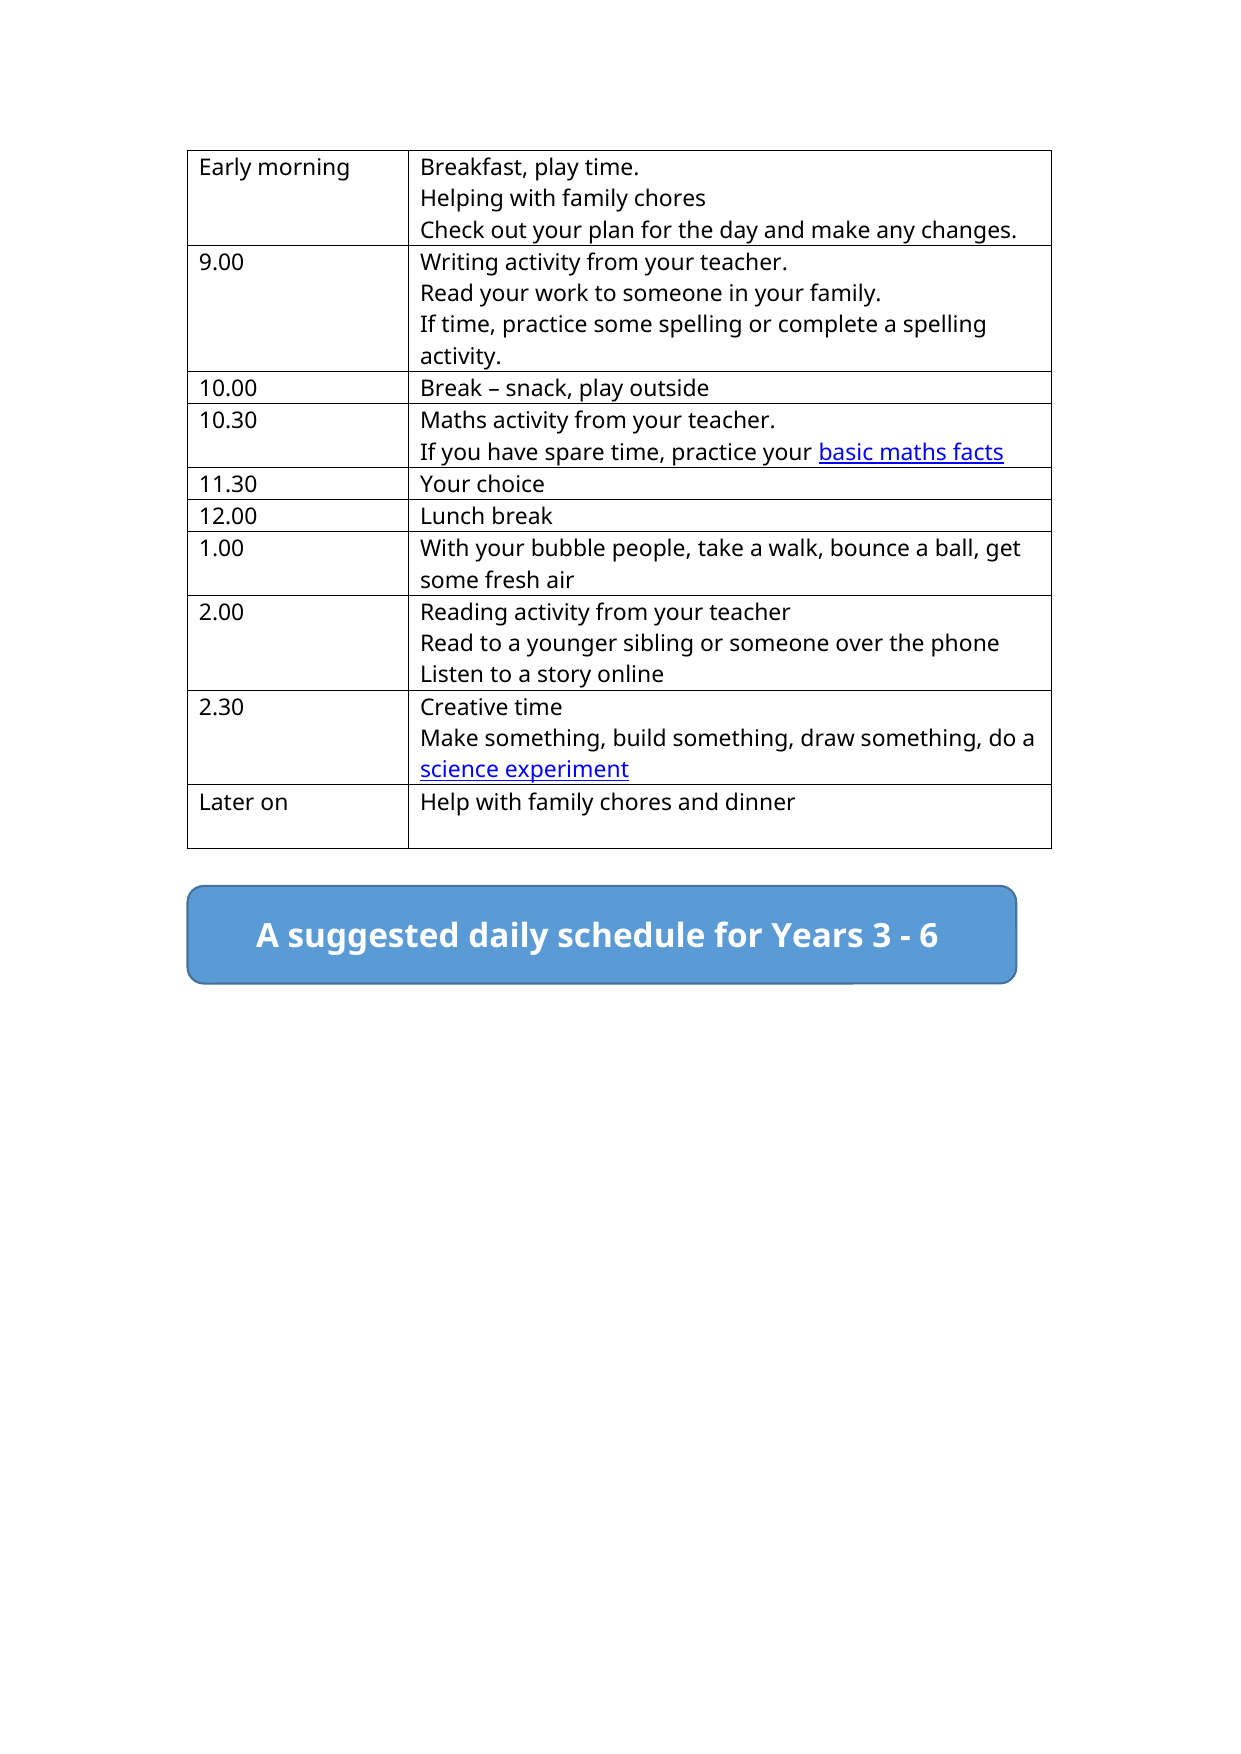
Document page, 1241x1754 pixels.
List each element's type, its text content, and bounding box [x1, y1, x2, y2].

table_cell 11.30 [188, 468, 408, 499]
table_header Breakfast, play time. Helping with family chores Check out your plan for the day and make any changes. [409, 151, 1051, 245]
table_cell Later on [188, 785, 408, 848]
table_cell Break – snack, play outside [409, 372, 1051, 403]
table_cell 10.00 [188, 372, 408, 403]
table_cell With your bubble people, take a walk, bounce a ball, get some fresh air [409, 532, 1051, 595]
table_cell Writing activity from your teacher. Read your work to someone in your family. If time, practice some spelling or complete a spelling activity. [409, 246, 1051, 371]
table_cell 9.00 [188, 246, 408, 371]
table_cell Reading activity from your teacher Read to a younger sibling or someone over the phone Listen to a story online [409, 596, 1051, 689]
table_cell 10.30 [188, 404, 408, 467]
table_cell 1.00 [188, 532, 408, 595]
table_cell 2.00 [188, 596, 408, 689]
table_cell Maths activity from your teacher. If you have spare time, practice your basic maths facts [409, 404, 1051, 467]
table_header Early morning [188, 151, 408, 245]
table_cell Creative time Make something, build something, draw something, do a science experiment [409, 691, 1051, 784]
table_cell Your choice [409, 468, 1051, 499]
table_cell Lunch break [409, 500, 1051, 531]
table_cell 2.30 [188, 691, 408, 784]
table_cell 12.00 [188, 500, 408, 531]
table_cell Help with family chores and dinner [409, 785, 1051, 848]
